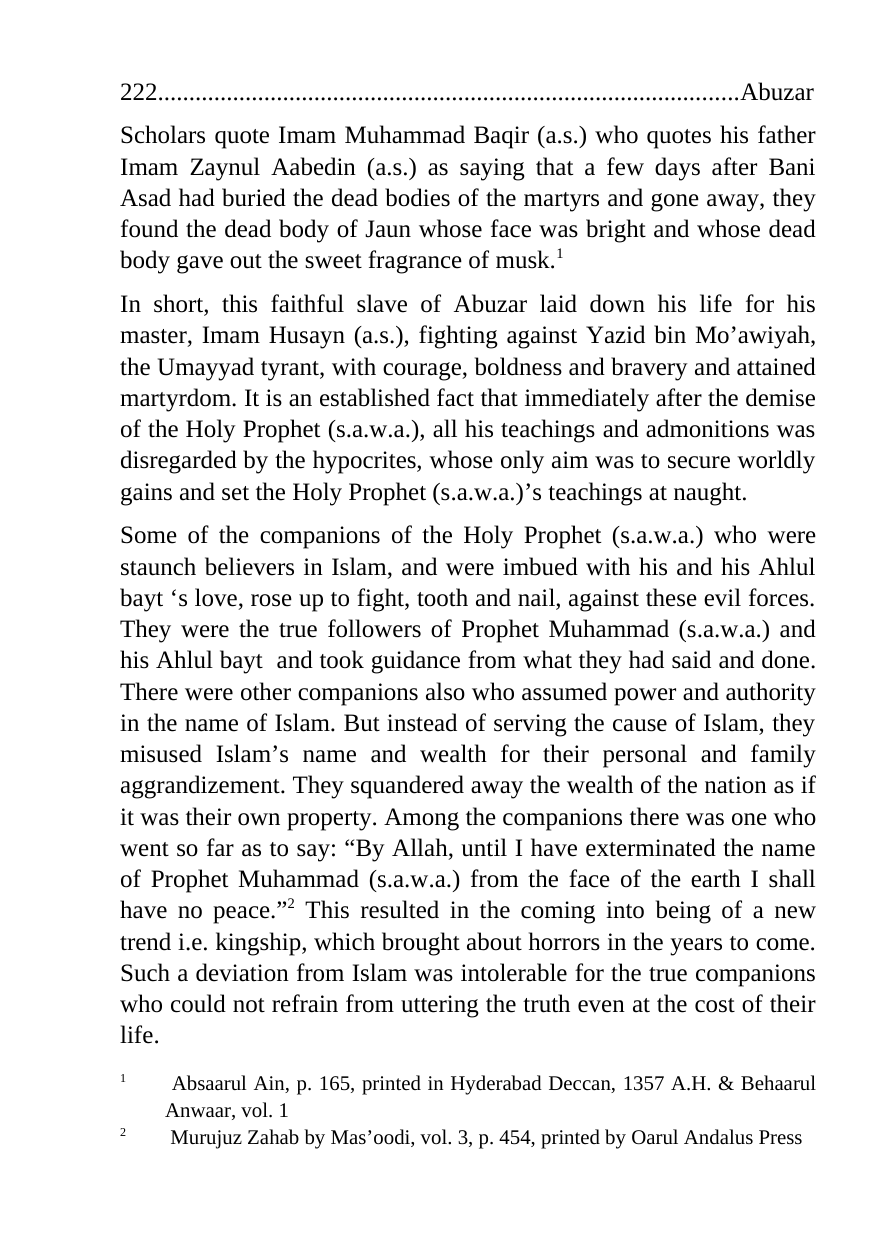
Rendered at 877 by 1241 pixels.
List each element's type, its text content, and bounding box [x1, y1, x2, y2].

text In short, this faithful slave of Abuzar laid down his life for his master, Imam Husayn (a.s.), fighting against Yazid bin Mo’awiyah, the Umayyad tyrant, with courage, boldness and bravery and attained martyrdom. It is an established fact that immediately after the demise of the Holy Prophet (s.a.w.a.), all his teachings and admonitions was disregarded by the hypocrites, whose only aim was to secure worldly gains and set the Holy Prophet (s.a.w.a.)’s teachings at naught. [120, 287, 817, 506]
text Scholars quote Imam Muhammad Baqir (a.s.) who quotes his father Imam Zaynul Aabedin (a.s.) as saying that a few days after Bani Asad had buried the dead bodies of the martyrs and gone away, they found the dead body of Jaun whose face was bright and whose dead body gave out the sweet fragrance of musk. [120, 119, 817, 275]
text Some of the companions of the Holy Prophet (s.a.w.a.) who were staunch believers in Islam, and were imbued with his and his Ahlul bayt ‘s love, rose up to fight, tooth and nail, against these evil forces. They were the true followers of Prophet Muhammad (s.a.w.a.) and his Ahlul bayt and took guidance from what they had said and done. There were other companions also who assumed power and authority in the name of Islam. But instead of serving the cause of Islam, they misused Islam’s name and wealth for their personal and family aggrandizement. They squandered away the wealth of the nation as if it was their own property. Among the companions there was one who went so far as to say: “By Allah, until I have exterminated the name of Prophet Muhammad (s.a.w.a.) from the face of the earth I shall have no peace.” This resulted in the coming into being of a new trend i.e. kingship, which brought about horrors in the years to come. Such a deviation from Islam was intolerable for the true companions who could not refrain from uttering the truth even at the cost of their life. [120, 519, 817, 1050]
